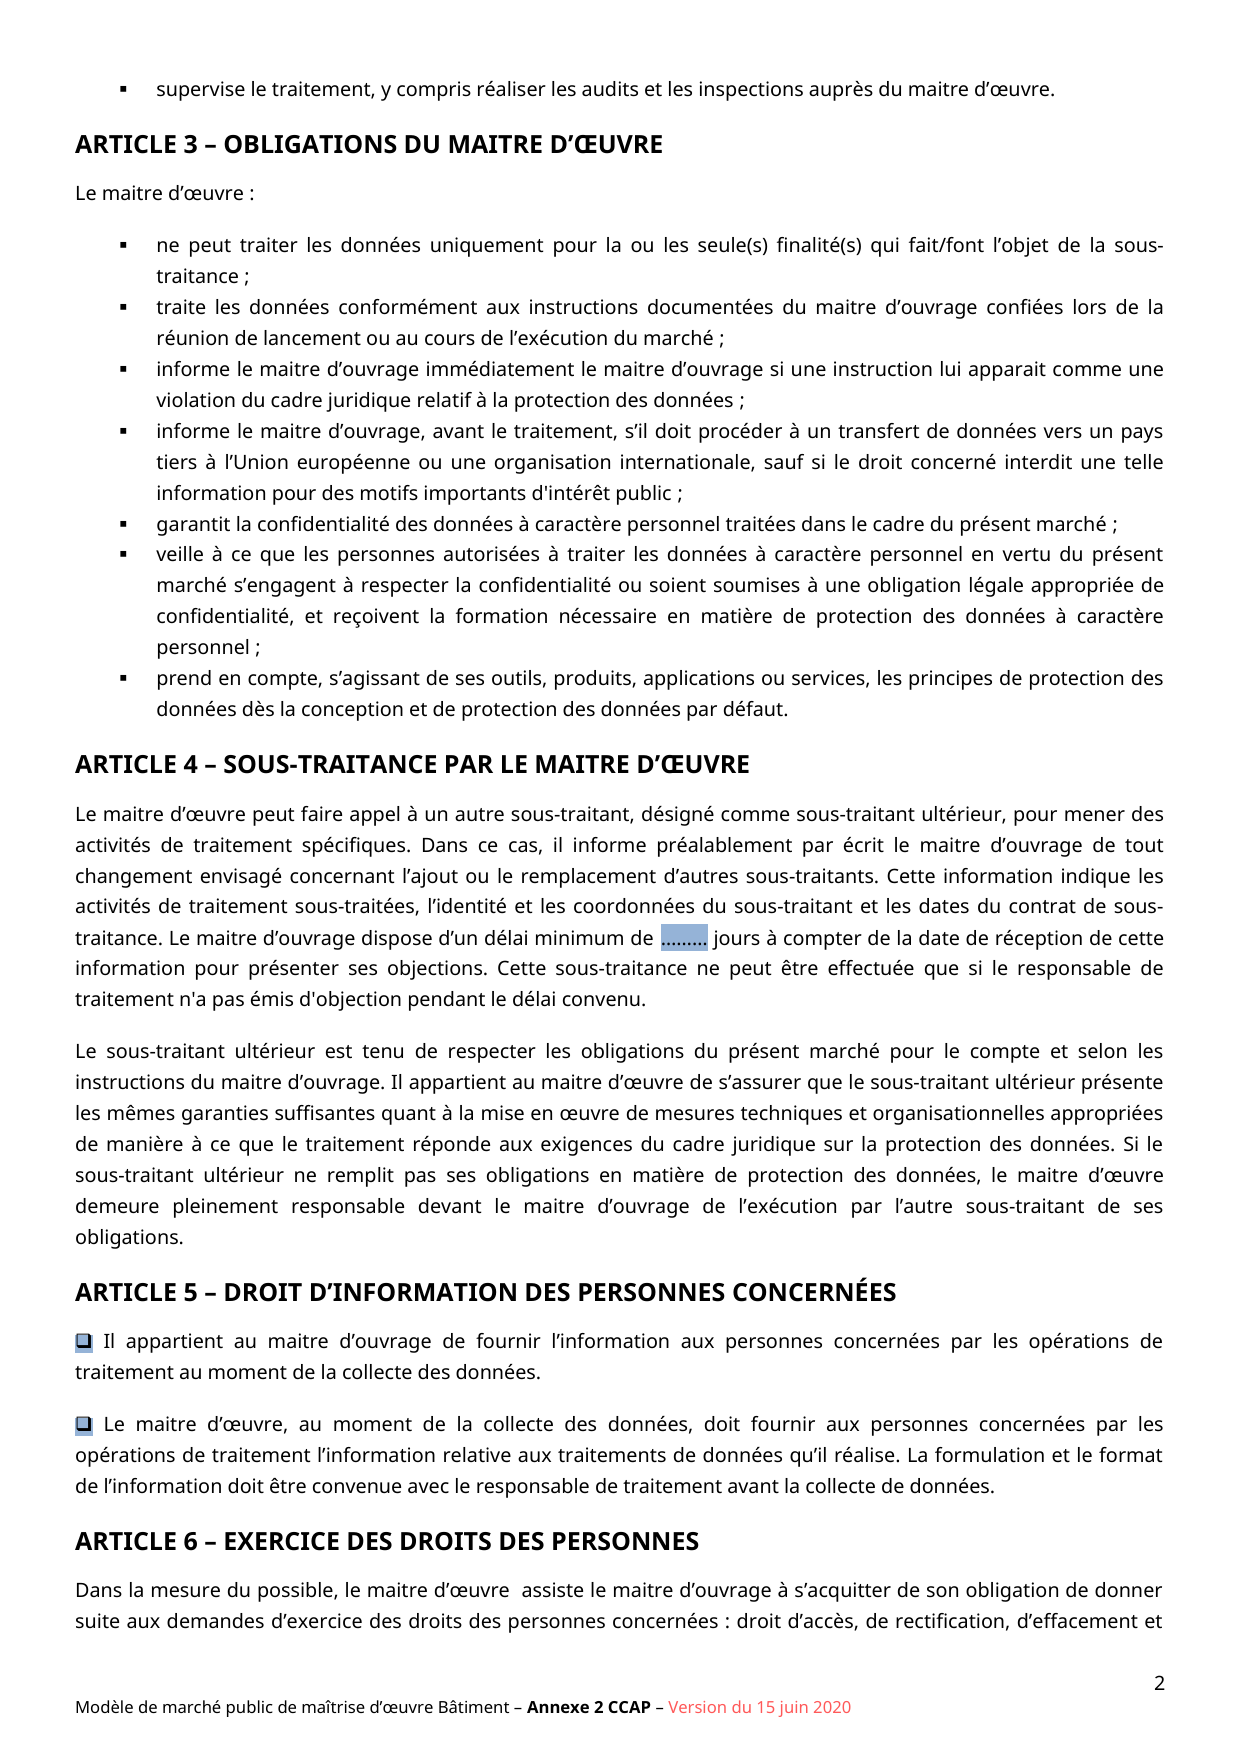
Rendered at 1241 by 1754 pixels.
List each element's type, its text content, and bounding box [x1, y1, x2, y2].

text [75, 1577, 1165, 1635]
list informe le maitre d’ouvrage immédiatement le maitre d’ouvrage si une instruction lui apparait comme une violation du cadre juridique relatif à la protection des données ; [119, 355, 1165, 413]
text Il appartient au maitre d’ouvrage de fournir l’information aux personnes concernées par les opérations de traitement au moment de la collecte des données. [75, 1328, 1165, 1386]
subtitle article 6 – EXERCICE DES DROITS DES PERSONNES [75, 1524, 1165, 1558]
list veille à ce que les personnes autorisées à traiter les données à caractère personnel en vertu du présent marché s’engagent à respecter la confidentialité ou soient soumises à une obligation légale appropriée de confidentialité, et reçoivent la formation nécessaire en matière de protection des données à caractère personnel ; [119, 541, 1165, 661]
list supervise le traitement, y compris réaliser les audits et les inspections auprès du maitre d’œuvre. [119, 75, 1165, 102]
text Le maitre d’œuvre, au moment de la collecte des données, doit fournir aux personnes concernées par les opérations de traitement l’information relative aux traitements de données qu’il réalise. La formulation et le format de l’information doit être convenue avec le responsable de traitement avant la collecte de données. [75, 1410, 1165, 1499]
list ne peut traiter les données uniquement pour la ou les seule(s) finalité(s) qui fait/font l’objet de la sous-traitance ; [119, 231, 1165, 289]
subtitle article 4 – Sous-traitance par le maitre d’œuvre [75, 747, 1165, 781]
subtitle article 5 – droit d’information des personnes concernÉes [75, 1275, 1165, 1309]
list informe le maitre d’ouvrage, avant le traitement, s’il doit procéder à un transfert de données vers un pays tiers à l’Union européenne ou une organisation internationale, sauf si le droit concerné interdit une telle information pour des motifs importants d'intérêt public ; [119, 417, 1165, 506]
subtitle article 3 – OBLIGATIONS DU MAITRE D’œuvre [75, 127, 1165, 161]
list traite les données conformément aux instructions documentées du maitre d’ouvrage confiées lors de la réunion de lancement ou au cours de l’exécution du marché ; [119, 293, 1165, 351]
list garantit la confidentialité des données à caractère personnel traitées dans le cadre du présent marché ; [119, 510, 1165, 537]
text Le maitre d’œuvre : [75, 179, 1165, 207]
text Le sous-traitant ultérieur est tenu de respecter les obligations du présent marché pour le compte et selon les instructions du maitre d’ouvrage. Il appartient au maitre d’œuvre de s’assurer que le sous-traitant ultérieur présente les mêmes garanties suffisantes quant à la mise en œuvre de mesures techniques et organisationnelles appropriées de manière à ce que le traitement réponde aux exigences du cadre juridique sur la protection des données. Si le sous-traitant ultérieur ne remplit pas ses obligations en matière de protection des données, le maitre d’œuvre demeure pleinement responsable devant le maitre d’ouvrage de l’exécution par l’autre sous-traitant de ses obligations. [75, 1037, 1165, 1250]
list prend en compte, s’agissant de ses outils, produits, applications ou services, les principes de protection des données dès la conception et de protection des données par défaut. [119, 664, 1165, 722]
text Le maitre d’œuvre peut faire appel à un autre sous-traitant, désigné comme sous-traitant ultérieur, pour mener des activités de traitement spécifiques. Dans ce cas, il informe préalablement par écrit le maitre d’ouvrage de tout changement envisagé concernant l’ajout ou le remplacement d’autres sous-traitants. Cette information indique les activités de traitement sous-traitées, l’identité et les coordonnées du sous-traitant et les dates du contrat de sous-traitance. Le maitre d’ouvrage dispose d’un délai minimum de ……… jours à compter de la date de réception de cette information pour présenter ses objections. Cette sous-traitance ne peut être effectuée que si le responsable de traitement n'a pas émis d'objection pendant le délai convenu. [75, 800, 1165, 1013]
